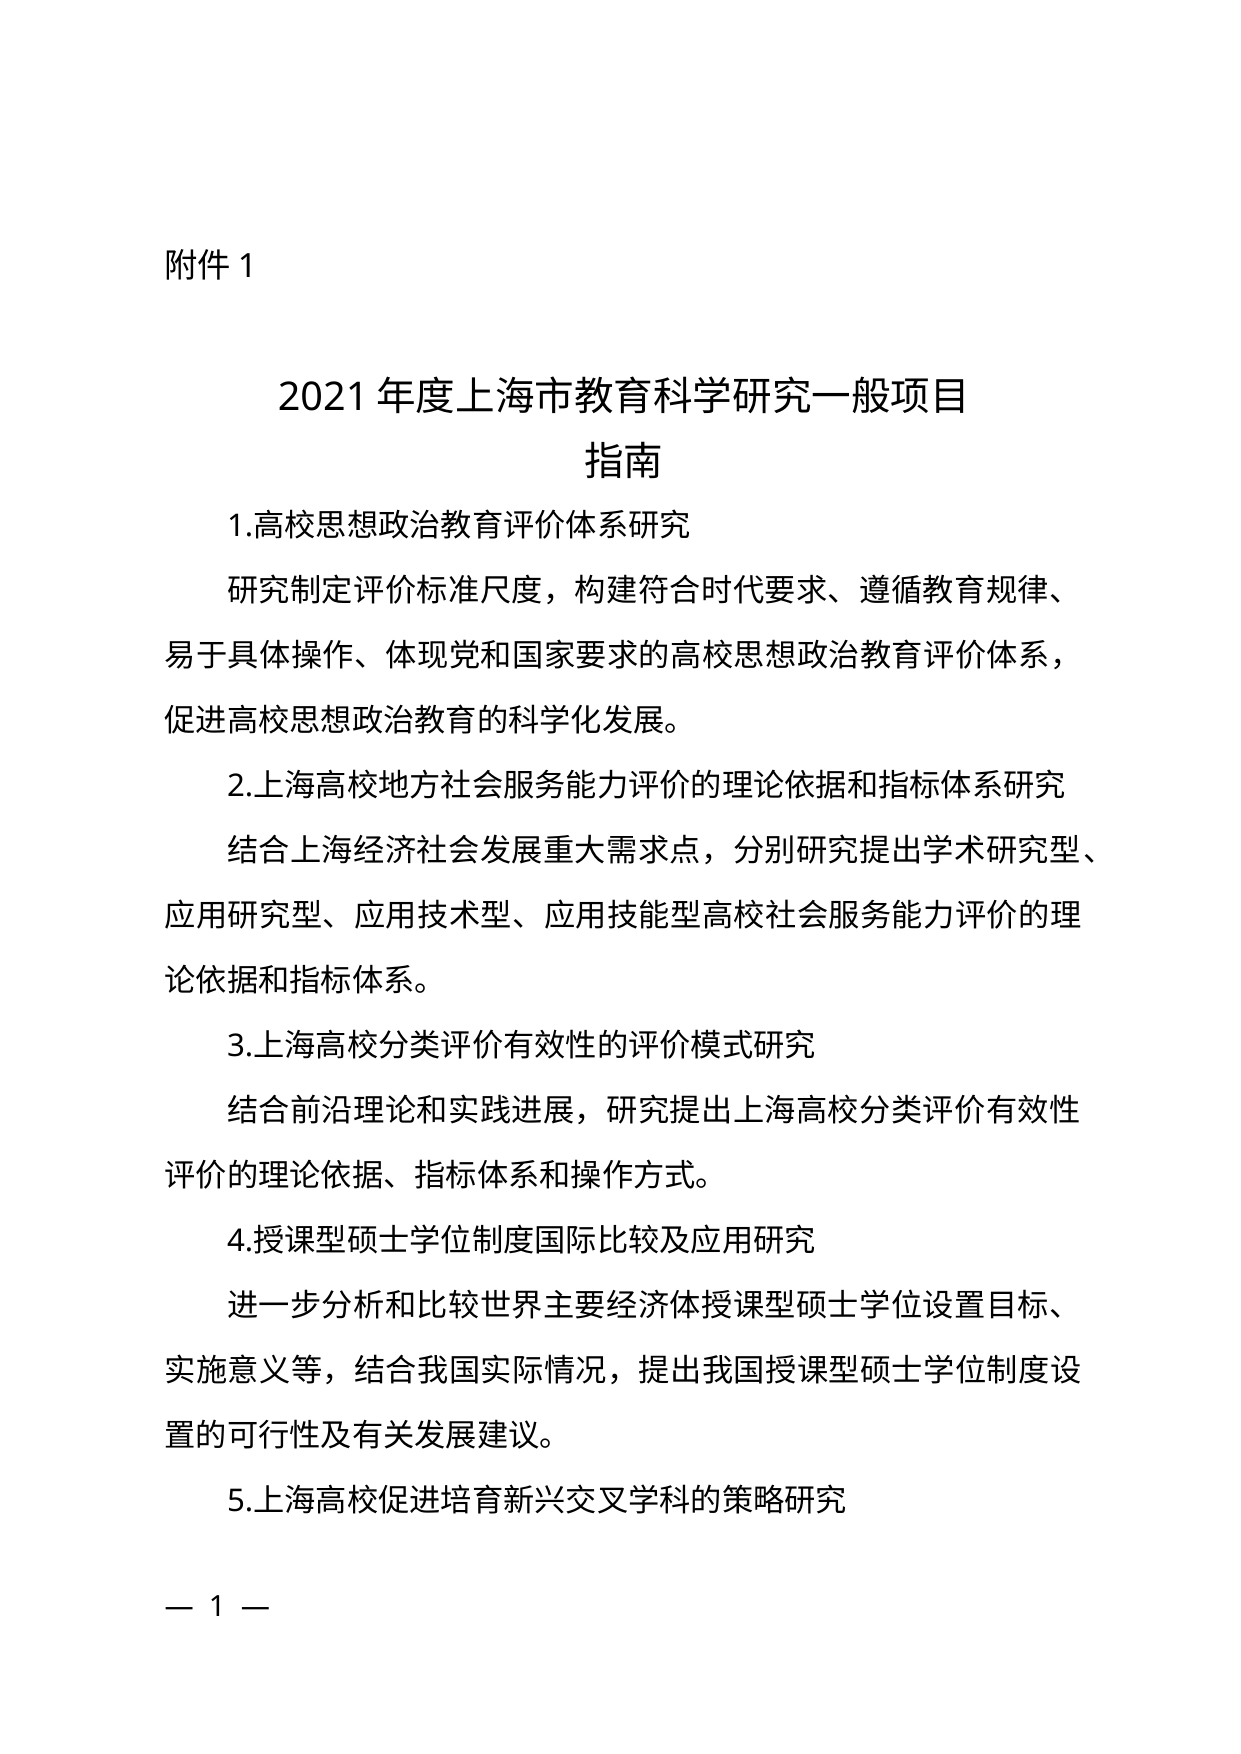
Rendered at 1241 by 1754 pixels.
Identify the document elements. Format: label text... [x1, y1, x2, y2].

text 2021年度上海市教育科学研究一般项目 [164, 361, 1083, 426]
text 研究制定评价标准尺度，构建符合时代要求、遵循教育规律、易于具体操作、体现党和国家要求的高校思想政治教育评价体系，促进高校思想政治教育的科学化发展。 [164, 556, 1083, 751]
text 附件1 [164, 231, 1083, 296]
text 进一步分析和比较世界主要经济体授课型硕士学位设置目标、实施意义等，结合我国实际情况，提出我国授课型硕士学位制度设置的可行性及有关发展建议。 [164, 1271, 1083, 1466]
text 4.授课型硕士学位制度国际比较及应用研究 [164, 1206, 1083, 1271]
text 3.上海高校分类评价有效性的评价模式研究 [164, 1011, 1083, 1076]
text 1.高校思想政治教育评价体系研究 [164, 491, 1083, 556]
text 指南 [164, 426, 1083, 491]
text 结合前沿理论和实践进展，研究提出上海高校分类评价有效性评价的理论依据、指标体系和操作方式。 [164, 1076, 1083, 1206]
text 结合上海经济社会发展重大需求点，分别研究提出学术研究型、应用研究型、应用技术型、应用技能型高校社会服务能力评价的理论依据和指标体系。 [164, 816, 1083, 1011]
text 5.上海高校促进培育新兴交叉学科的策略研究 [164, 1466, 1083, 1531]
text 2.上海高校地方社会服务能力评价的理论依据和指标体系研究 [164, 751, 1083, 816]
